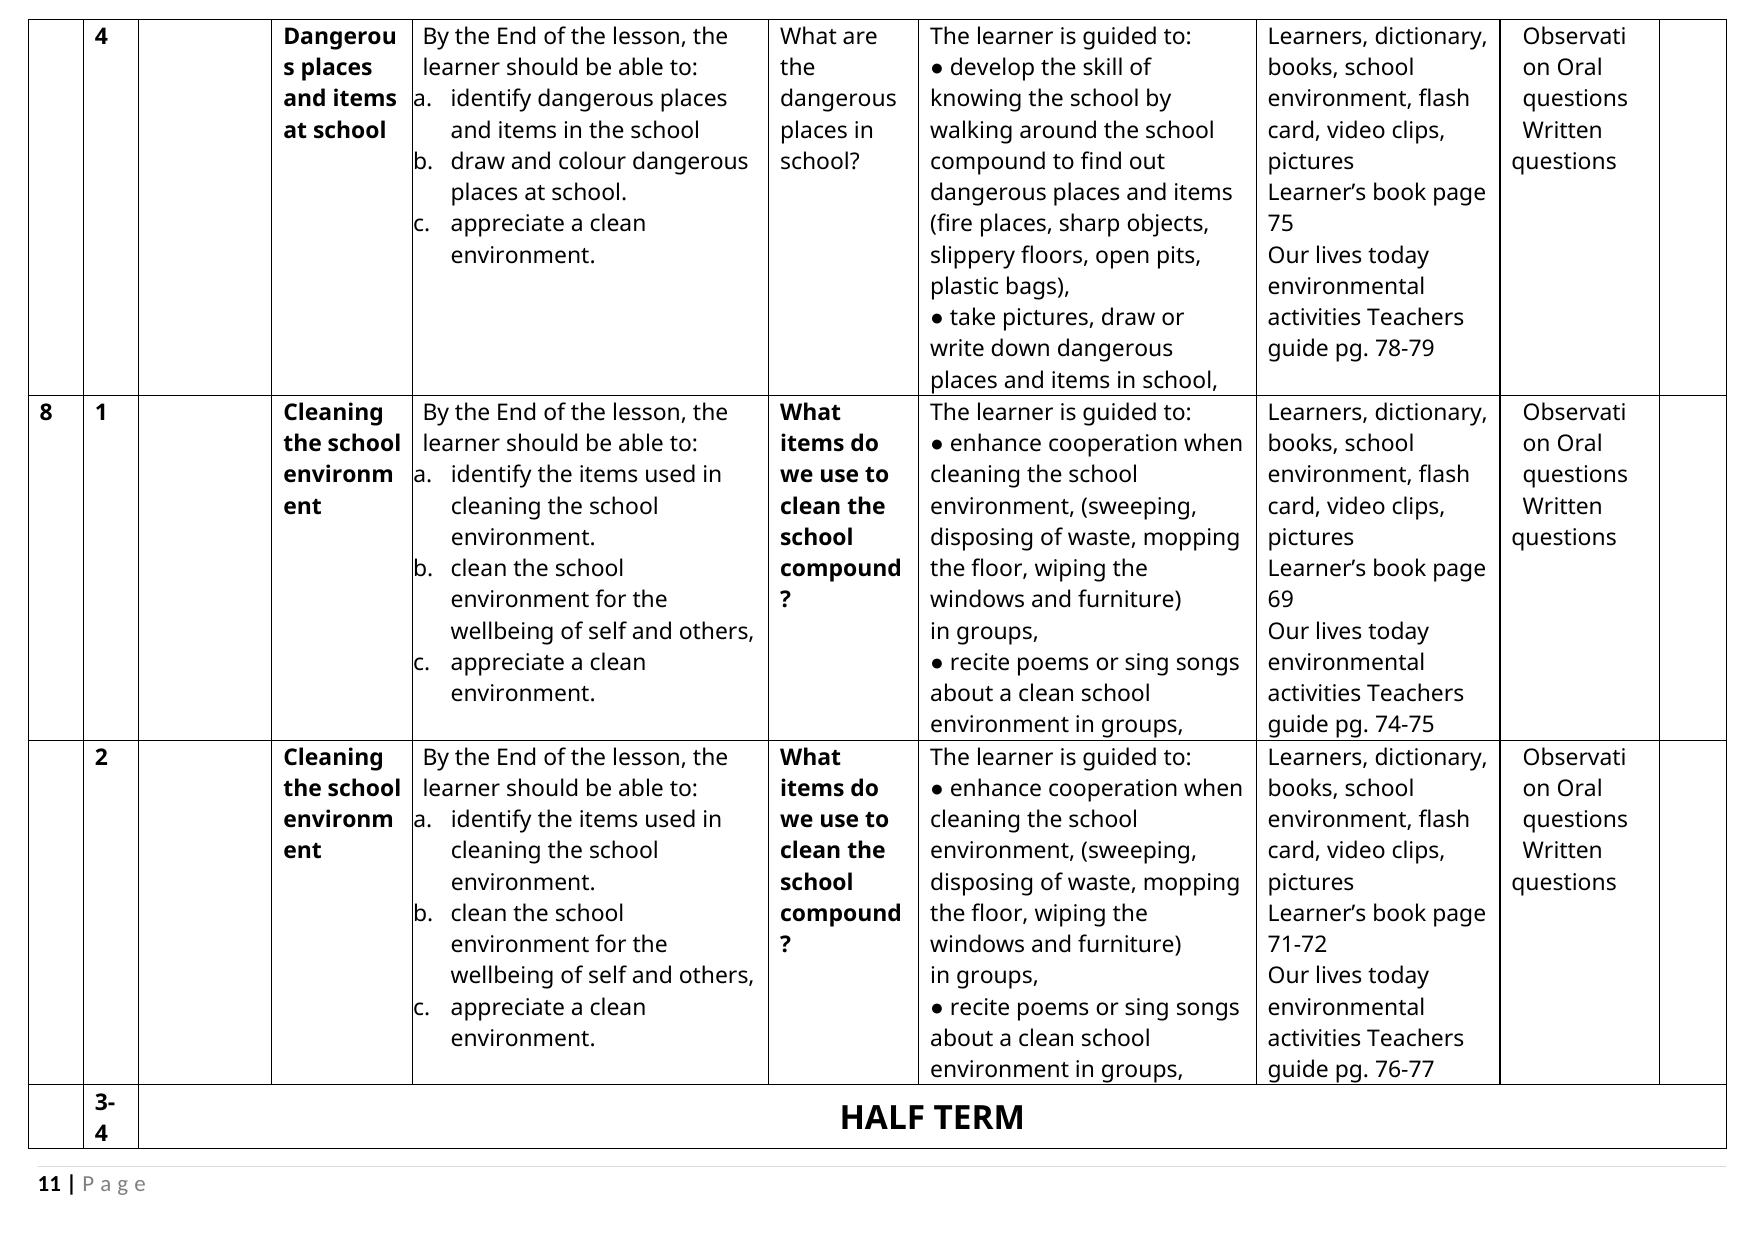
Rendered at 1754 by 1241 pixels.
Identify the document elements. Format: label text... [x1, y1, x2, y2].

table_cell [29, 741, 83, 1084]
table_cell [139, 20, 271, 395]
table_cell 1 [84, 396, 138, 739]
table_cell What items do we use to clean the school compound? [769, 396, 918, 739]
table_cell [272, 20, 412, 395]
table_cell Cleaning the school environment [272, 396, 412, 739]
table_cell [919, 20, 1256, 395]
table_cell By the End of the lesson, the learner should be able to: identify the items used in cleaning the school environment. clean the school environment for the wellbeing of self and others, appreciate a clean environment. [413, 396, 768, 739]
table_cell [1660, 20, 1726, 395]
table_cell [29, 1085, 83, 1148]
table_cell Observation Oral questions Written questions [1501, 396, 1659, 739]
table_cell 8 [29, 396, 83, 739]
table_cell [1501, 20, 1659, 395]
table_cell HALF TERM [139, 1085, 1726, 1148]
table_cell 2 [84, 741, 138, 1084]
table_cell Cleaning the school environment [272, 741, 412, 1084]
table_cell By the End of the lesson, the learner should be able to: identify dangerous places and items in the school draw and colour dangerous places at school. appreciate a clean environment. [413, 20, 768, 395]
table_cell 3-4 [84, 1085, 138, 1148]
table_cell 4 [84, 20, 138, 395]
table_cell What items do we use to clean the school compound? [769, 741, 918, 1084]
table_cell Learners, dictionary, books, school environment, flash card, video clips, pictures Learner’s book page 75 Our lives today environmental activities Teachers guide pg. 78-79 [1257, 20, 1499, 395]
table_cell Learners, dictionary, books, school environment, flash card, video clips, pictures Learner’s book page 69 Our lives today environmental activities Teachers guide pg. 74-75 [1257, 396, 1499, 739]
table_cell [139, 396, 271, 739]
table_cell Observation Oral questions Written questions [1501, 741, 1659, 1084]
table_cell [1660, 396, 1726, 739]
table_cell The learner is guided to: ● enhance cooperation when cleaning the school environment, (sweeping, disposing of waste, mopping the floor, wiping the windows and furniture) in groups, ● recite poems or sing songs about a clean school environment in groups, [919, 741, 1256, 1084]
table_cell [29, 20, 83, 395]
table_cell The learner is guided to: ● enhance cooperation when cleaning the school environment, (sweeping, disposing of waste, mopping the floor, wiping the windows and furniture) in groups, ● recite poems or sing songs about a clean school environment in groups, [919, 396, 1256, 739]
table_cell [139, 741, 271, 1084]
table_cell By the End of the lesson, the learner should be able to: identify the items used in cleaning the school environment. clean the school environment for the wellbeing of self and others, appreciate a clean environment. [413, 741, 768, 1084]
table_cell [1660, 741, 1726, 1084]
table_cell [769, 20, 918, 395]
table_cell Learners, dictionary, books, school environment, flash card, video clips, pictures Learner’s book page 71-72 Our lives today environmental activities Teachers guide pg. 76-77 [1257, 741, 1499, 1084]
